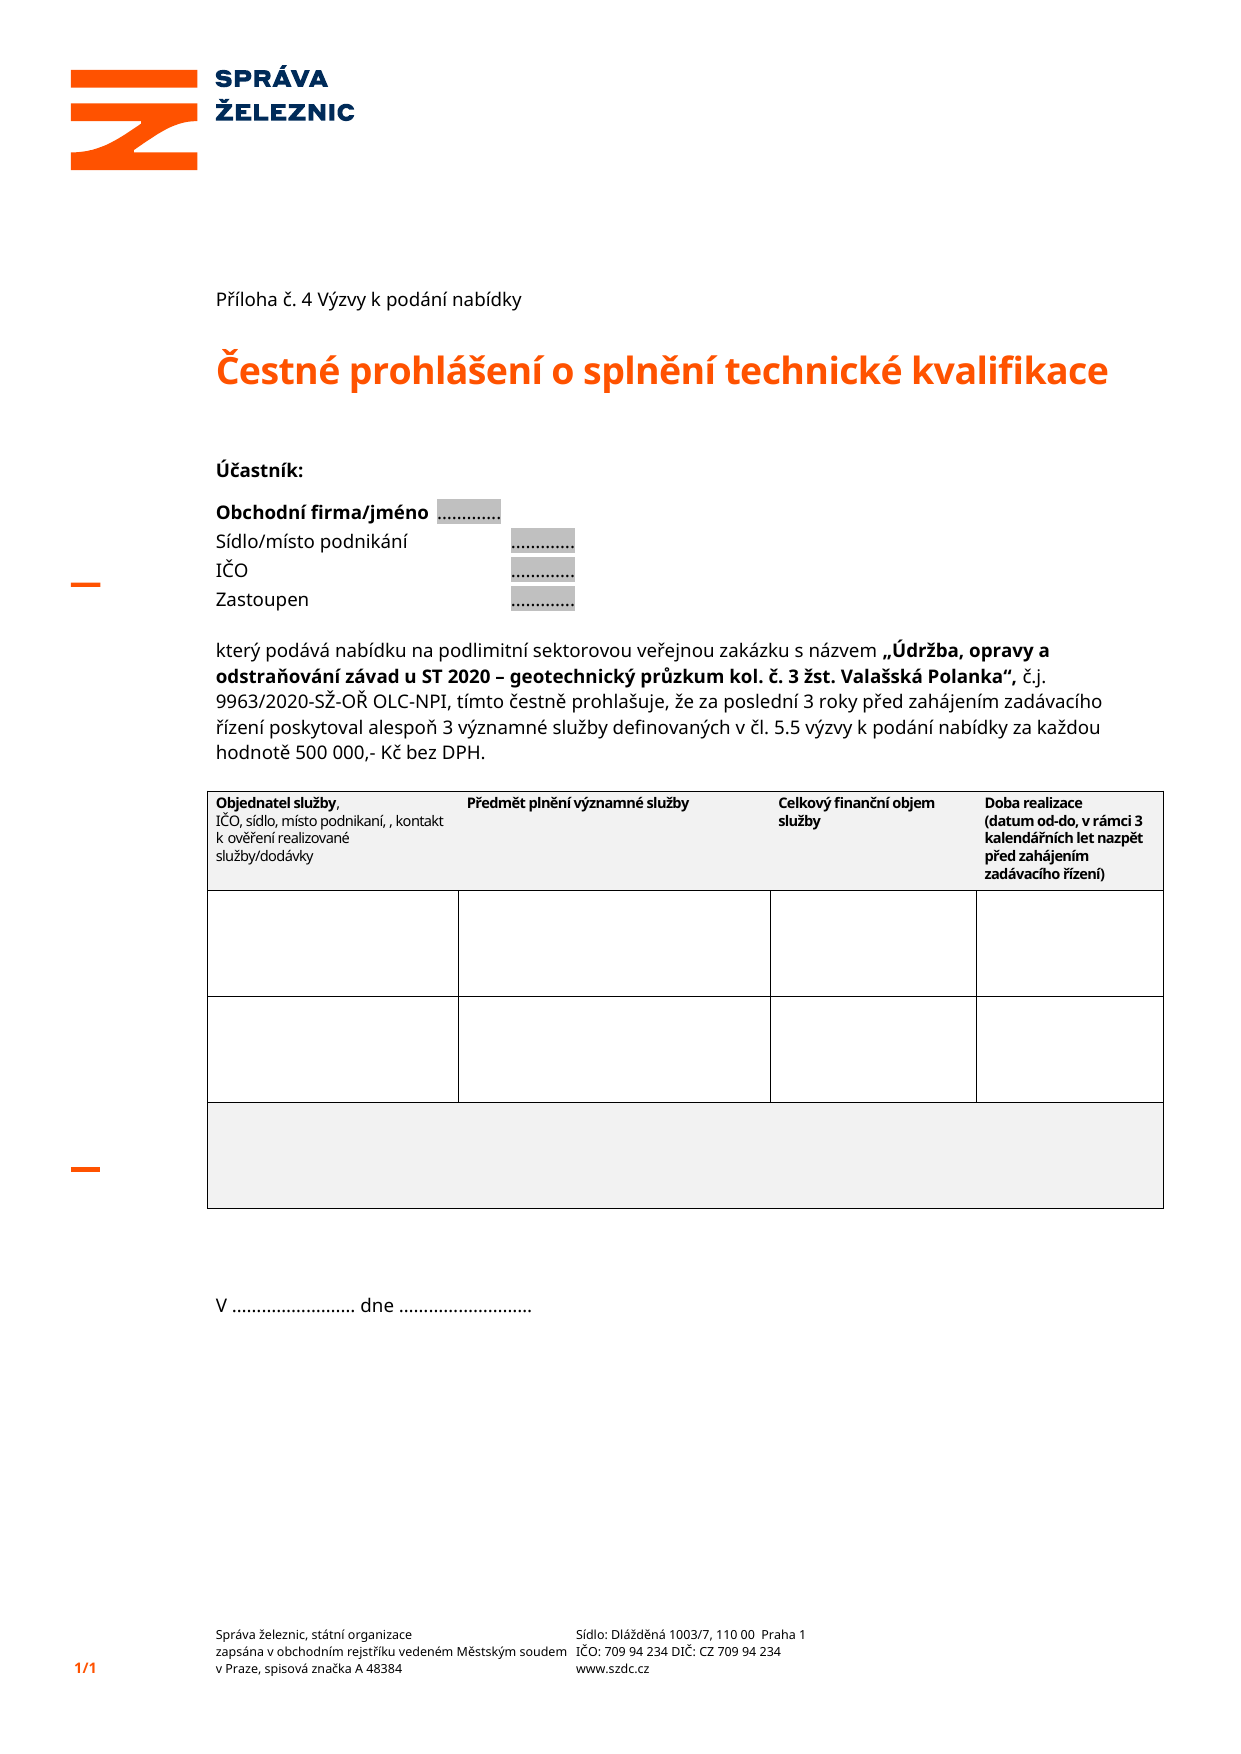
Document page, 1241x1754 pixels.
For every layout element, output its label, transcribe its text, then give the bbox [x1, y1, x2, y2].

table_cell [977, 891, 1163, 996]
table_header Doba realizace (datum od-do, v rámci 3 kalendářních let nazpět před zahájením zadávacího řízení) [976, 792, 1163, 890]
table_cell [770, 1103, 976, 1208]
text Příloha č. 4 Výzvy k podání nabídky [216, 286, 1122, 311]
table_header Objednatel služby, IČO, sídlo, místo podnikaní, , kontakt k ověření realizované služby/dodávky [208, 792, 458, 890]
table_cell [771, 891, 976, 996]
table_header Předmět plnění významné služby [458, 792, 770, 890]
text Zastoupen …………. [216, 583, 1122, 612]
table_cell [977, 997, 1163, 1102]
table_cell [208, 1103, 458, 1208]
table_cell [771, 997, 976, 1102]
table_header Celkový finanční objem služby [770, 792, 976, 890]
table_cell [208, 997, 458, 1102]
text který podává nabídku na podlimitní sektorovou veřejnou zakázku s názvem „Údržba, opravy a odstraňování závad u ST 2020 – geotechnický průzkum kol. č. 3 žst. Valašská Polanka“, č.j. 9963/2020-SŽ-OŘ OLC-NPI, tímto čestně prohlašuje, že za poslední 3 roky před zahájením zadávacího řízení poskytoval alespoň 3 významné služby definovaných v čl. 5.5 výzvy k podání nabídky za každou hodnotě 500 000,- Kč bez DPH. [216, 637, 1122, 765]
text Sídlo/místo podnikání …………. [216, 525, 1122, 554]
subtitle Čestné prohlášení o splnění technické kvalifikace [216, 345, 1122, 396]
text IČO …………. [216, 554, 1122, 583]
table_cell [208, 891, 458, 996]
table_cell [458, 1103, 770, 1208]
table_cell [459, 997, 770, 1102]
text Účastník: [216, 453, 1122, 483]
table_cell [459, 891, 770, 996]
text V ………………….… dne ……………………… [216, 1289, 1121, 1318]
text Obchodní firma/jméno …………. [216, 496, 1122, 525]
table_cell [976, 1103, 1163, 1208]
